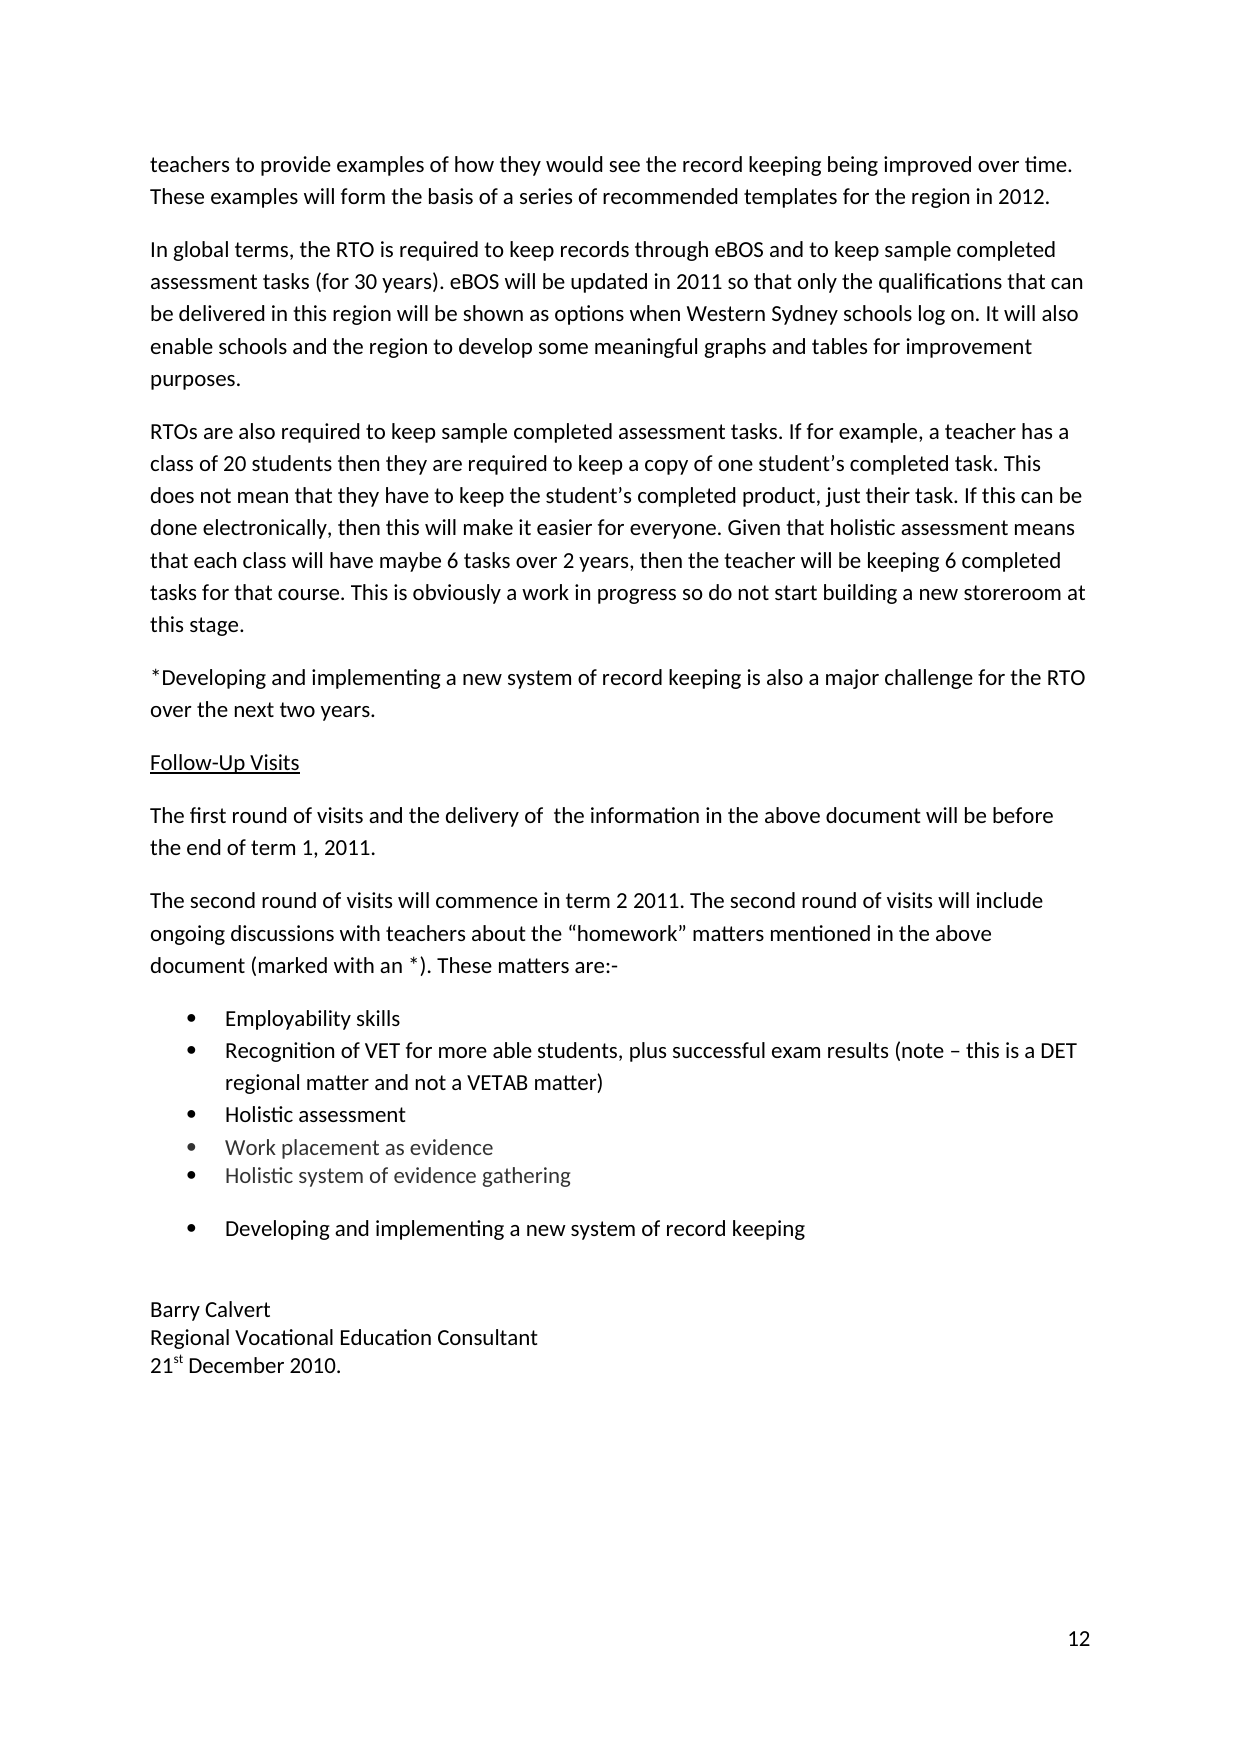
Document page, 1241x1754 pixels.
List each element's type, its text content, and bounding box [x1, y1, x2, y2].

list Holistic system of evidence gathering [187, 1161, 1090, 1189]
text In global terms, the RTO is required to keep records through eBOS and to keep sample completed assessment tasks (for 30 years). eBOS will be updated in 2011 so that only the qualifications that can be delivered in this region will be shown as options when Western Sydney schools log on. It will also enable schools and the region to develop some meaningful graphs and tables for improvement purposes. [150, 235, 1090, 392]
text Follow-Up Visits [150, 748, 1090, 776]
list Work placement as evidence [187, 1133, 1090, 1161]
text The first round of visits and the delivery of the information in the above document will be before the end of term 1, 2011. [150, 801, 1090, 862]
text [150, 150, 1090, 210]
text Regional Vocational Education Consultant [150, 1323, 1090, 1351]
text *Developing and implementing a new system of record keeping is also a major challenge for the RTO over the next two years. [150, 663, 1090, 723]
text Barry Calvert [150, 1295, 1090, 1323]
list Recognition of VET for more able students, plus successful exam results (note – this is a DET regional matter and not a VETAB matter) [187, 1036, 1090, 1096]
text RTOs are also required to keep sample completed assessment tasks. If for example, a teacher has a class of 20 students then they are required to keep a copy of one student’s completed task. This does not mean that they have to keep the student’s completed product, just their task. If this can be done electronically, then this will make it easier for everyone. Given that holistic assessment means that each class will have maybe 6 tasks over 2 years, then the teacher will be keeping 6 completed tasks for that course. This is obviously a work in progress so do not start building a new storeroom at this stage. [150, 417, 1090, 638]
list Employability skills [187, 1004, 1090, 1032]
list Developing and implementing a new system of record keeping [187, 1214, 1090, 1242]
text The second round of visits will commence in term 2 2011. The second round of visits will include ongoing discussions with teachers about the “homework” matters mentioned in the above document (marked with an *). These matters are:- [150, 887, 1090, 979]
list Holistic assessment [187, 1101, 1090, 1128]
text 21st December 2010. [150, 1351, 1090, 1379]
